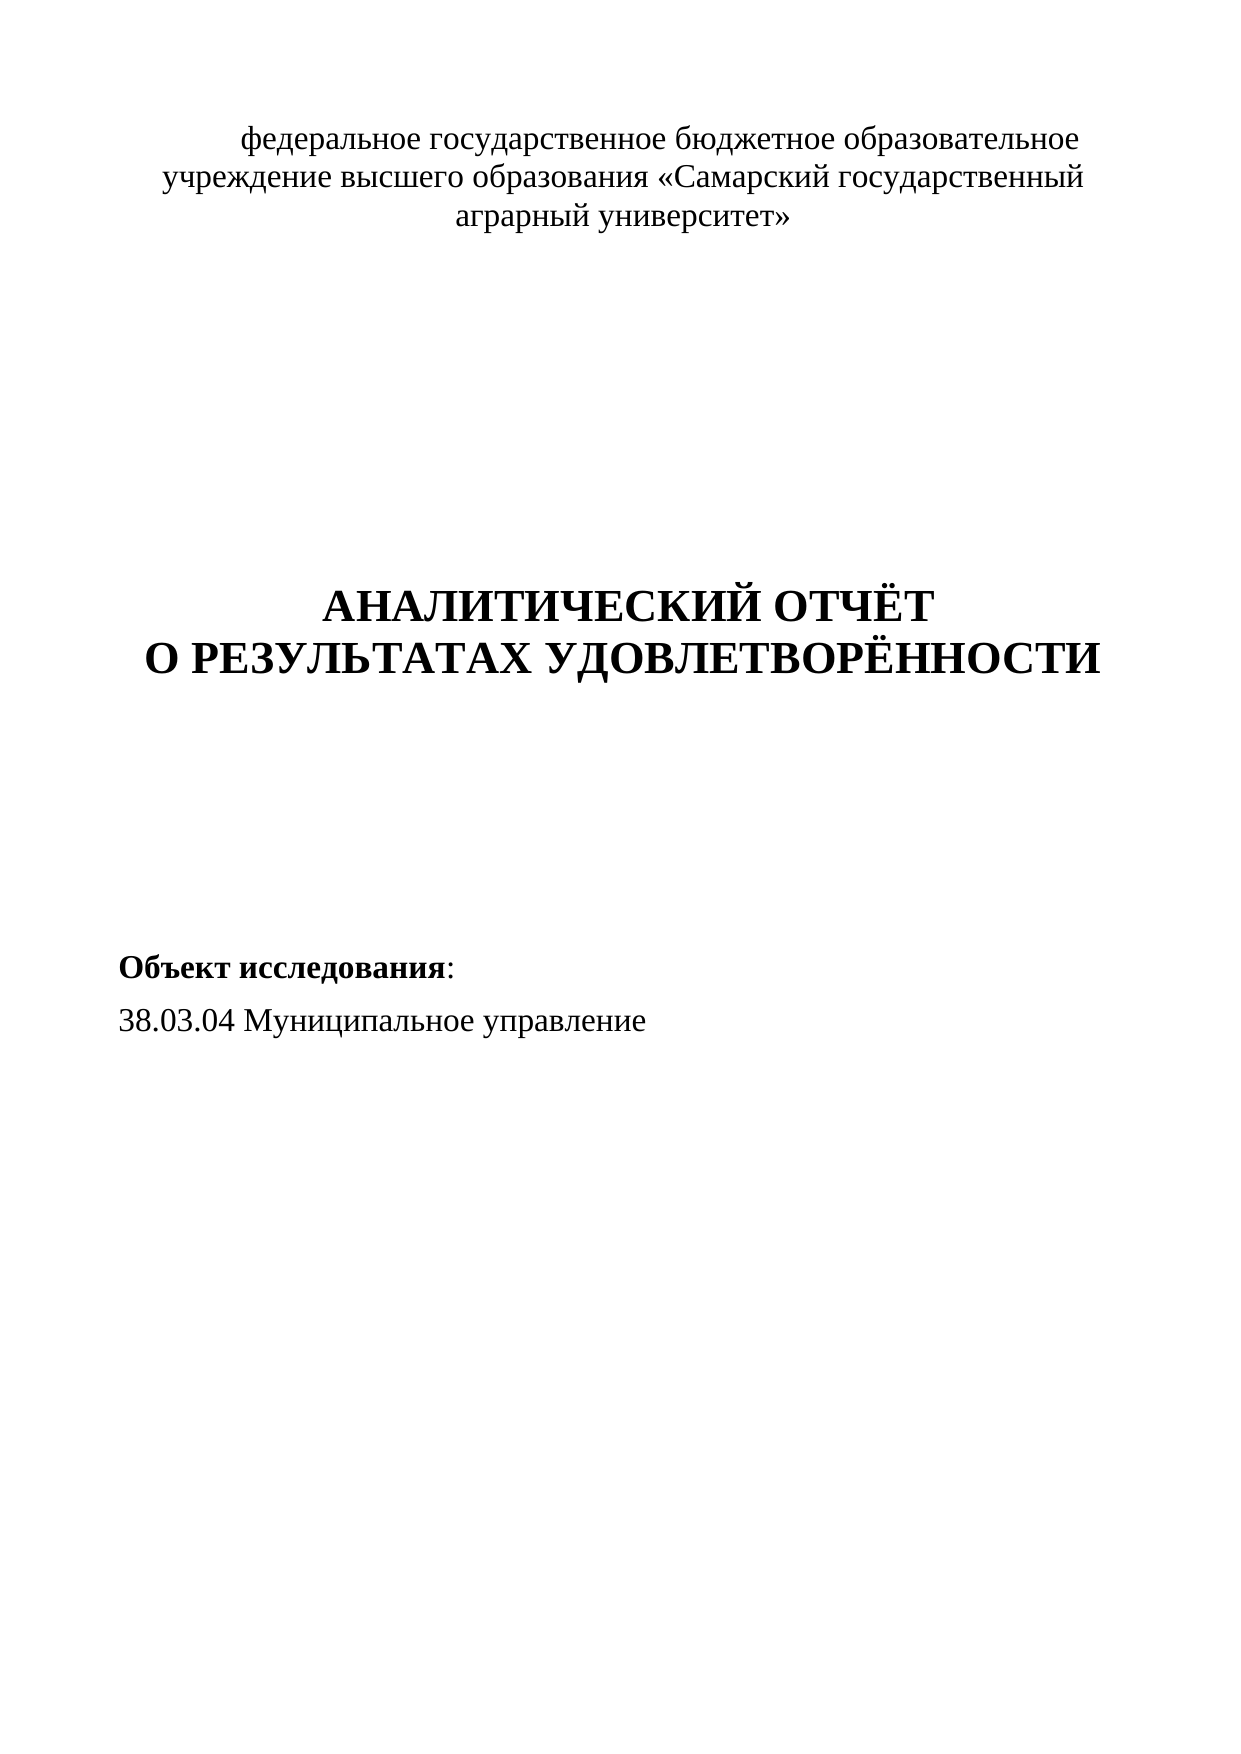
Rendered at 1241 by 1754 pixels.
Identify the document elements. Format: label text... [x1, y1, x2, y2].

text Объект исследования: [118, 947, 1122, 985]
text федеральное государственное бюджетное образовательное учреждение высшего образования «Самарский государственный аграрный университет» [124, 118, 1122, 233]
text О РЕЗУЛЬТАТАХ УДОВЛЕТВОРЁННОСТИ [124, 631, 1122, 683]
text АНАЛИТИЧЕСКИЙ ОТЧЁТ [124, 578, 1122, 631]
text 38.03.04 Муниципальное управление [118, 1000, 1122, 1038]
